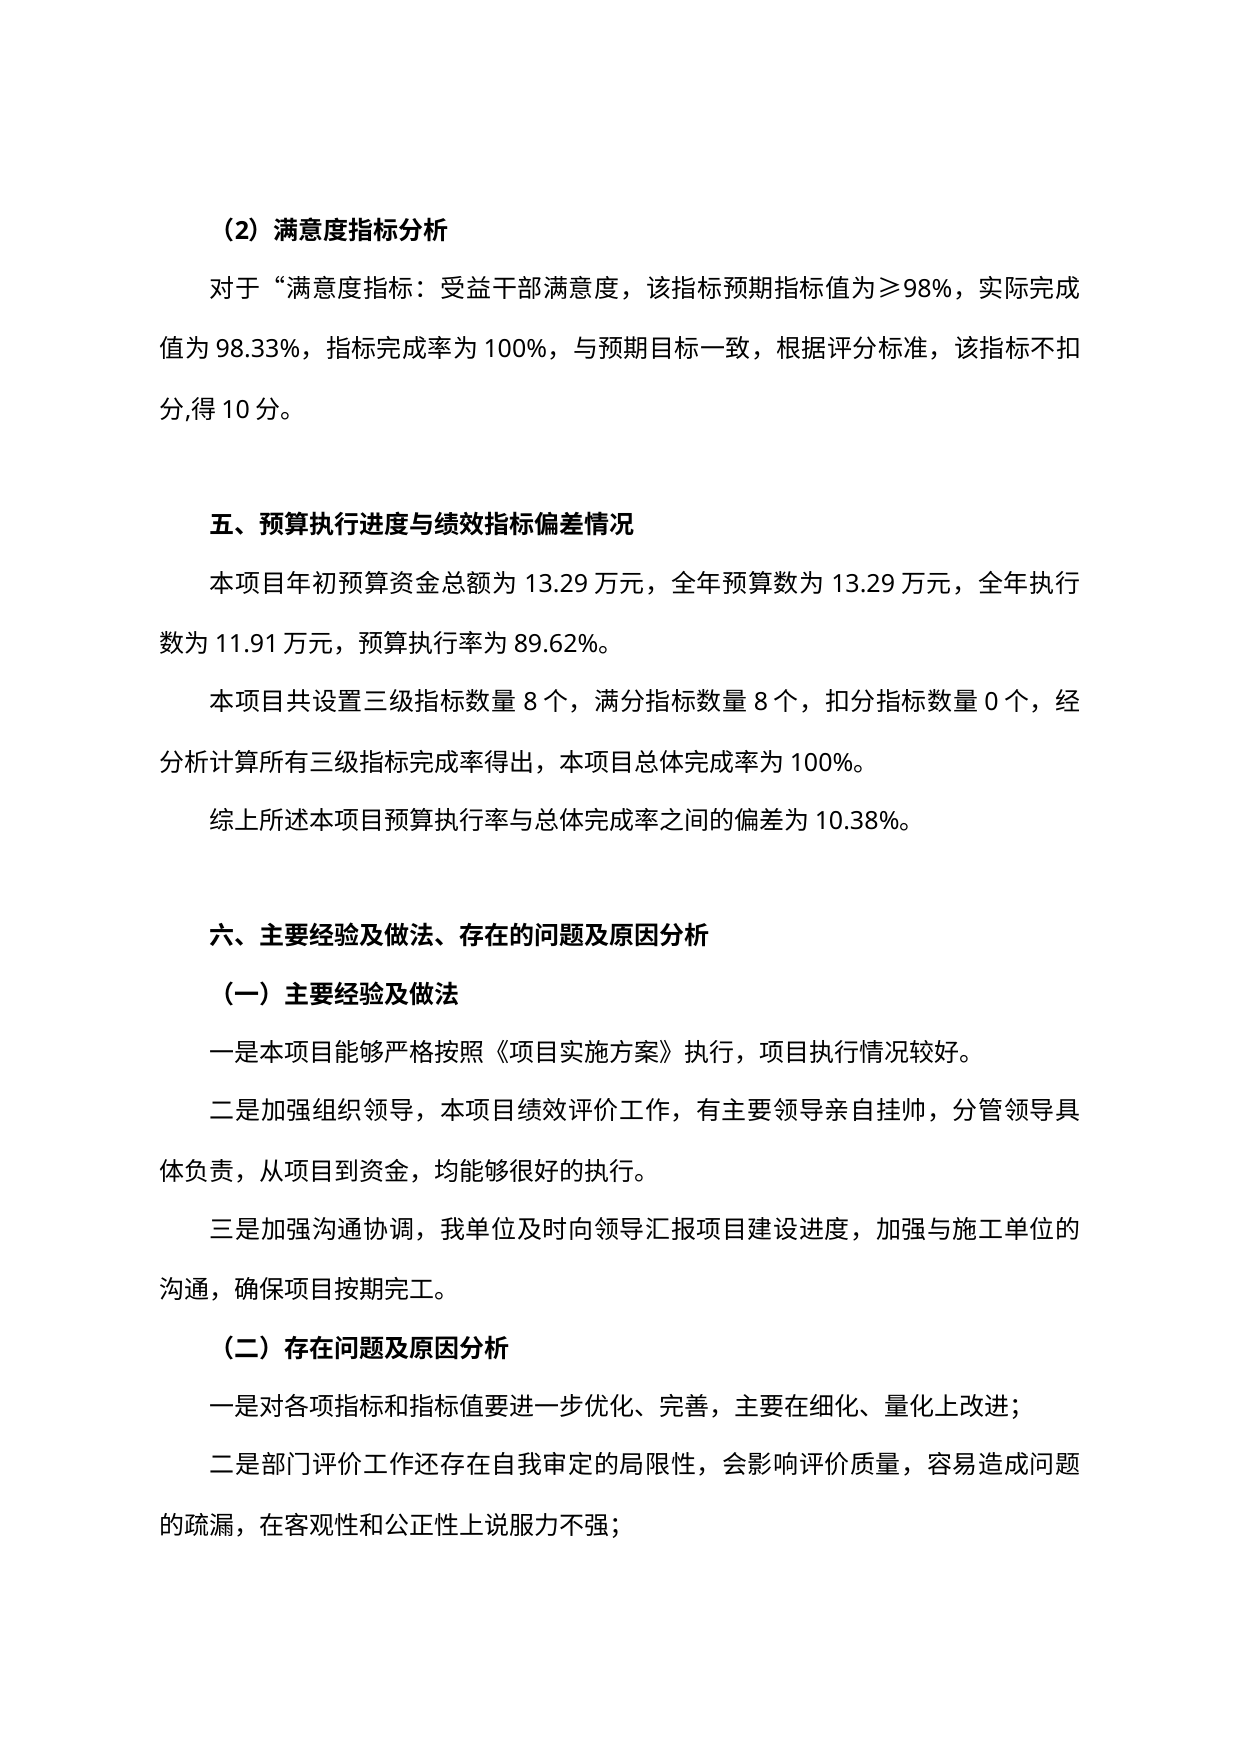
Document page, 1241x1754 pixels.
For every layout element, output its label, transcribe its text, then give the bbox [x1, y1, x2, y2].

text 二是加强组织领导，本项目绩效评价工作，有主要领导亲自挂帅，分管领导具体负责，从项目到资金，均能够很好的执行。 [159, 1089, 1081, 1189]
text （2）满意度指标分析 [159, 208, 1081, 248]
text （一）主要经验及做法 [159, 972, 1081, 1012]
text （二）存在问题及原因分析 [159, 1326, 1081, 1366]
text 三是加强沟通协调，我单位及时向领导汇报项目建设进度，加强与施工单位的沟通，确保项目按期完工。 [159, 1207, 1081, 1308]
text 综上所述本项目预算执行率与总体完成率之间的偏差为10.38%。 [159, 798, 1081, 838]
text 二是部门评价工作还存在自我审定的局限性，会影响评价质量，容易造成问题的疏漏，在客观性和公正性上说服力不强； [159, 1443, 1081, 1543]
subtitle 六、主要经验及做法、存在的问题及原因分析 [159, 914, 1081, 954]
subtitle 五、预算执行进度与绩效指标偏差情况 [159, 503, 1081, 543]
text 一是对各项指标和指标值要进一步优化、完善，主要在细化、量化上改进； [159, 1384, 1081, 1425]
text 一是本项目能够严格按照《项目实施方案》执行，项目执行情况较好。 [159, 1031, 1081, 1071]
text 对于“满意度指标：受益干部满意度，该指标预期指标值为≥98%，实际完成值为98.33%，指标完成率为100%，与预期目标一致，根据评分标准，该指标不扣分,得10分。 [159, 267, 1081, 427]
text 本项目年初预算资金总额为13.29万元，全年预算数为13.29万元，全年执行数为11.91万元，预算执行率为89.62%。 [159, 561, 1081, 662]
text 本项目共设置三级指标数量8个，满分指标数量8个，扣分指标数量0个，经分析计算所有三级指标完成率得出，本项目总体完成率为100%。 [159, 680, 1081, 780]
